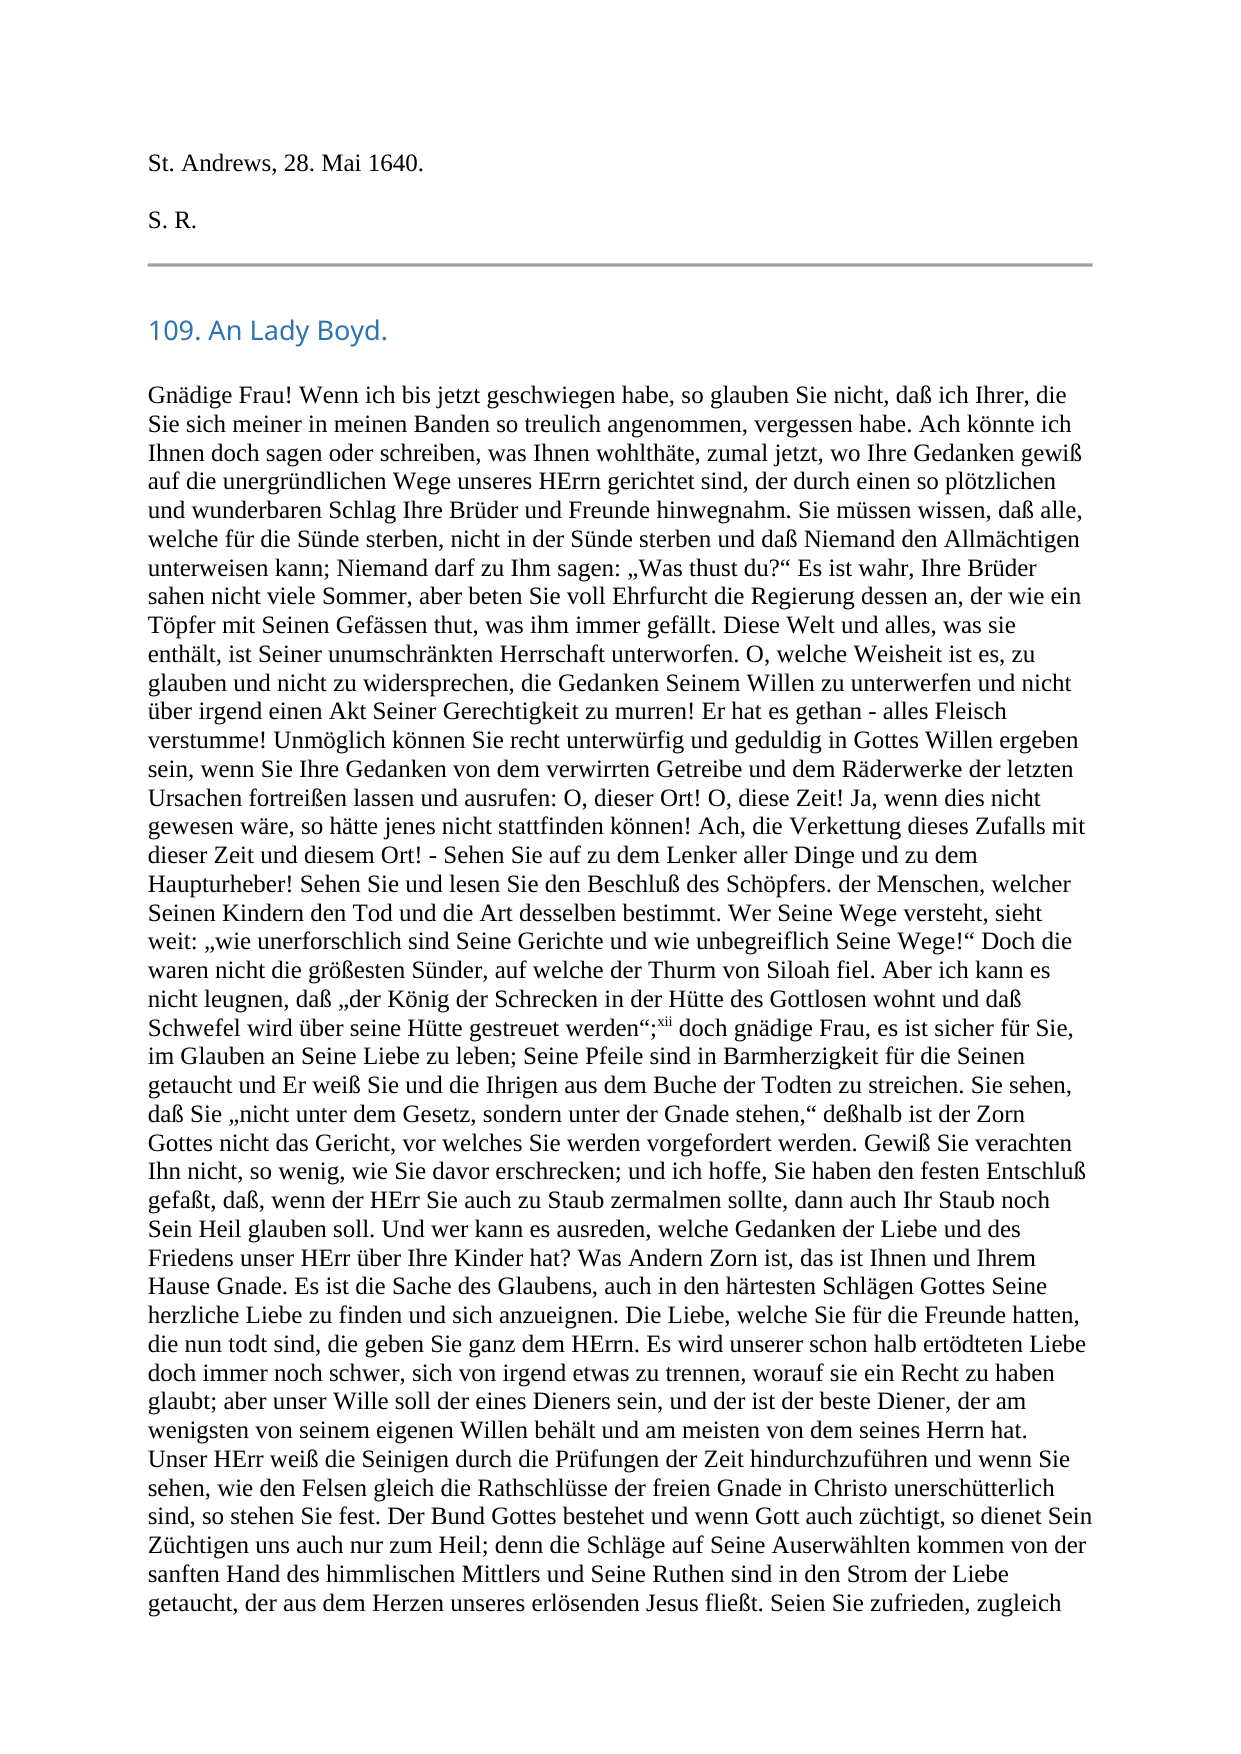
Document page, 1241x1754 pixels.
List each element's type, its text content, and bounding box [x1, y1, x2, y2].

text S. R. [148, 206, 1093, 234]
subtitle 109. An Lady Boyd. [148, 311, 1093, 348]
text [148, 380, 1093, 1616]
text St. Andrews, 28. Mai 1640. [148, 148, 1093, 176]
